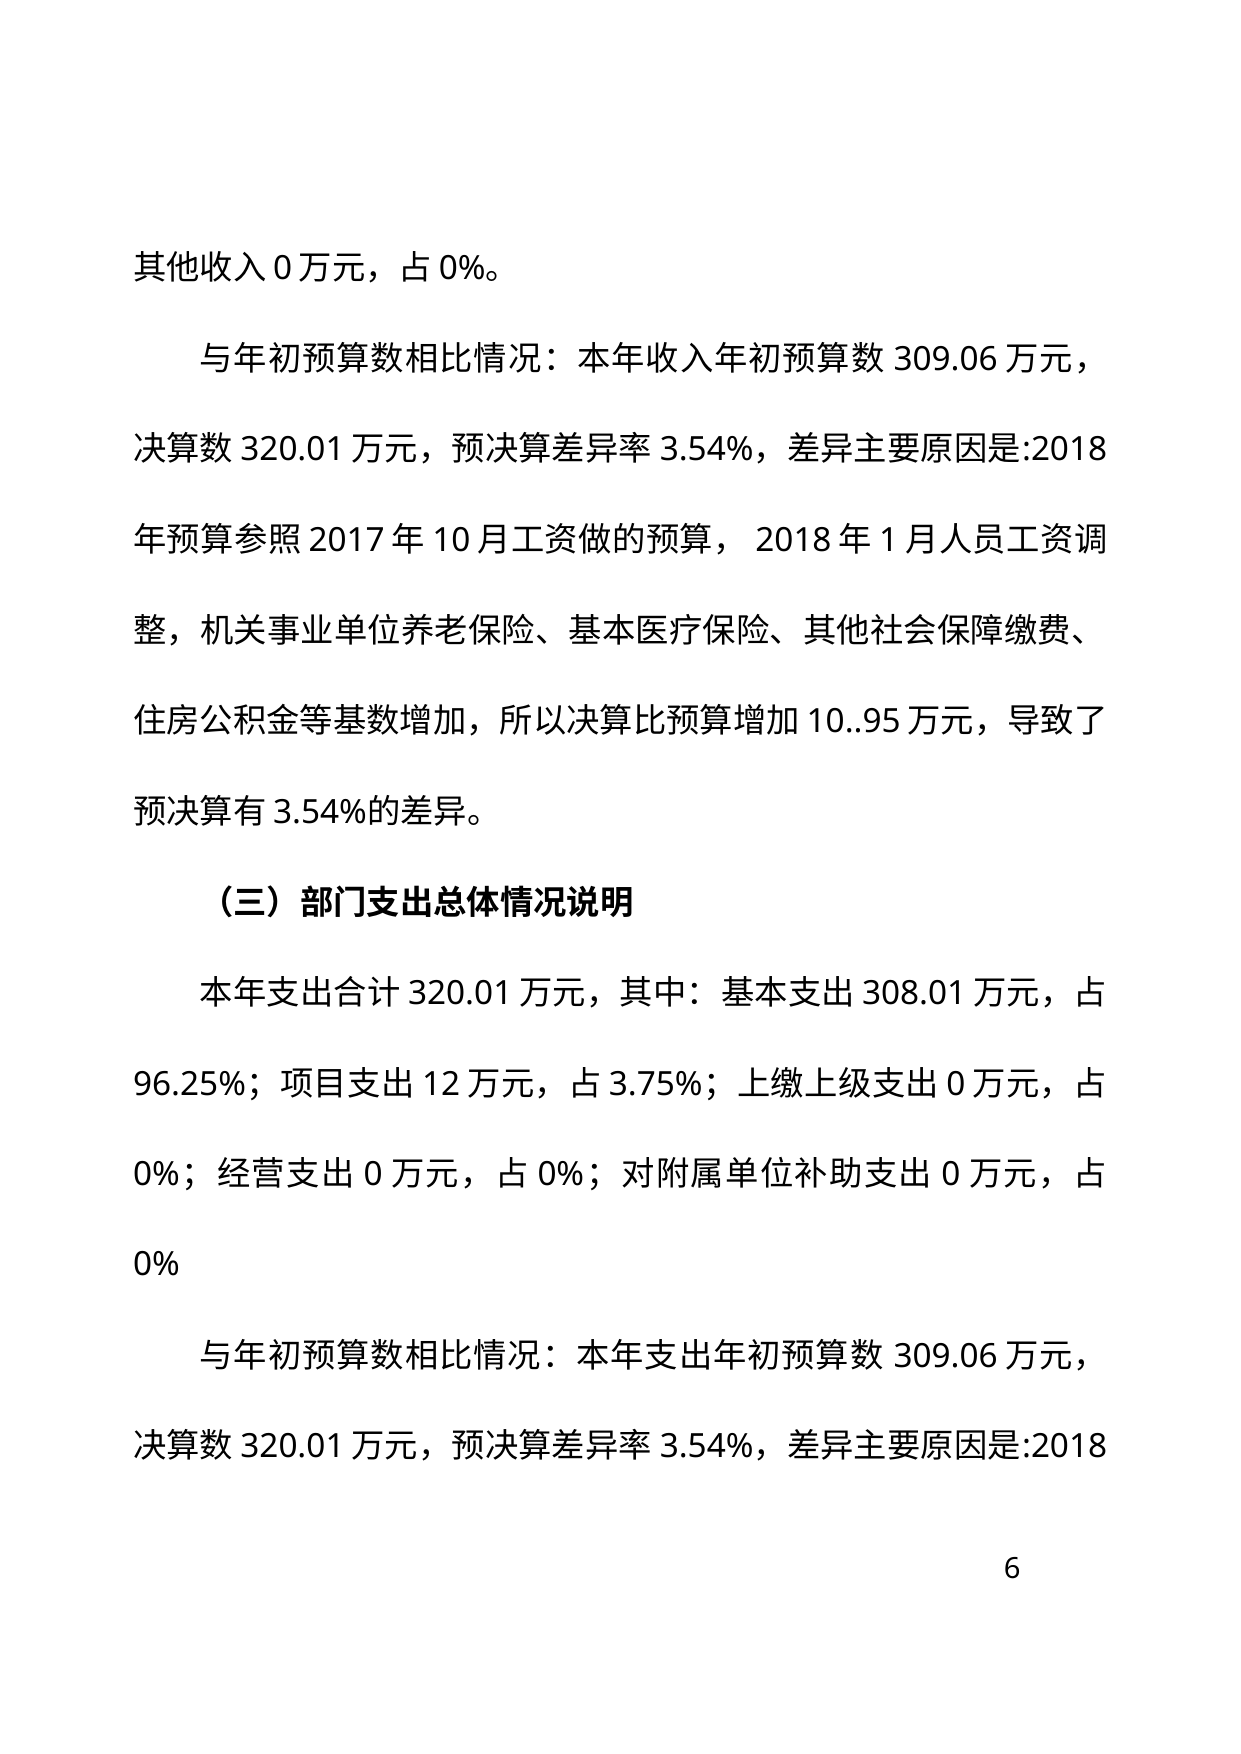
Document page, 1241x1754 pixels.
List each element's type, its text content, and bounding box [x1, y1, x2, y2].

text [133, 220, 1107, 311]
text （三）部门支出总体情况说明 [133, 854, 1107, 945]
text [133, 1307, 1107, 1489]
text 与年初预算数相比情况：本年收入年初预算数309.06万元，决算数320.01万元，预决算差异率3.54%，差异主要原因是:2018年预算参照2017年10月工资做的预算， 2018年1月人员工资调整，机关事业单位养老保险、基本医疗保险、其他社会保障缴费、住房公积金等基数增加，所以决算比预算增加10..95万元，导致了预决算有3.54%的差异。 [133, 311, 1107, 854]
text 本年支出合计320.01万元，其中：基本支出308.01万元，占96.25%；项目支出12万元，占3.75%；上缴上级支出0万元，占0%；经营支出0万元，占0%；对附属单位补助支出0万元，占0% [133, 945, 1107, 1307]
